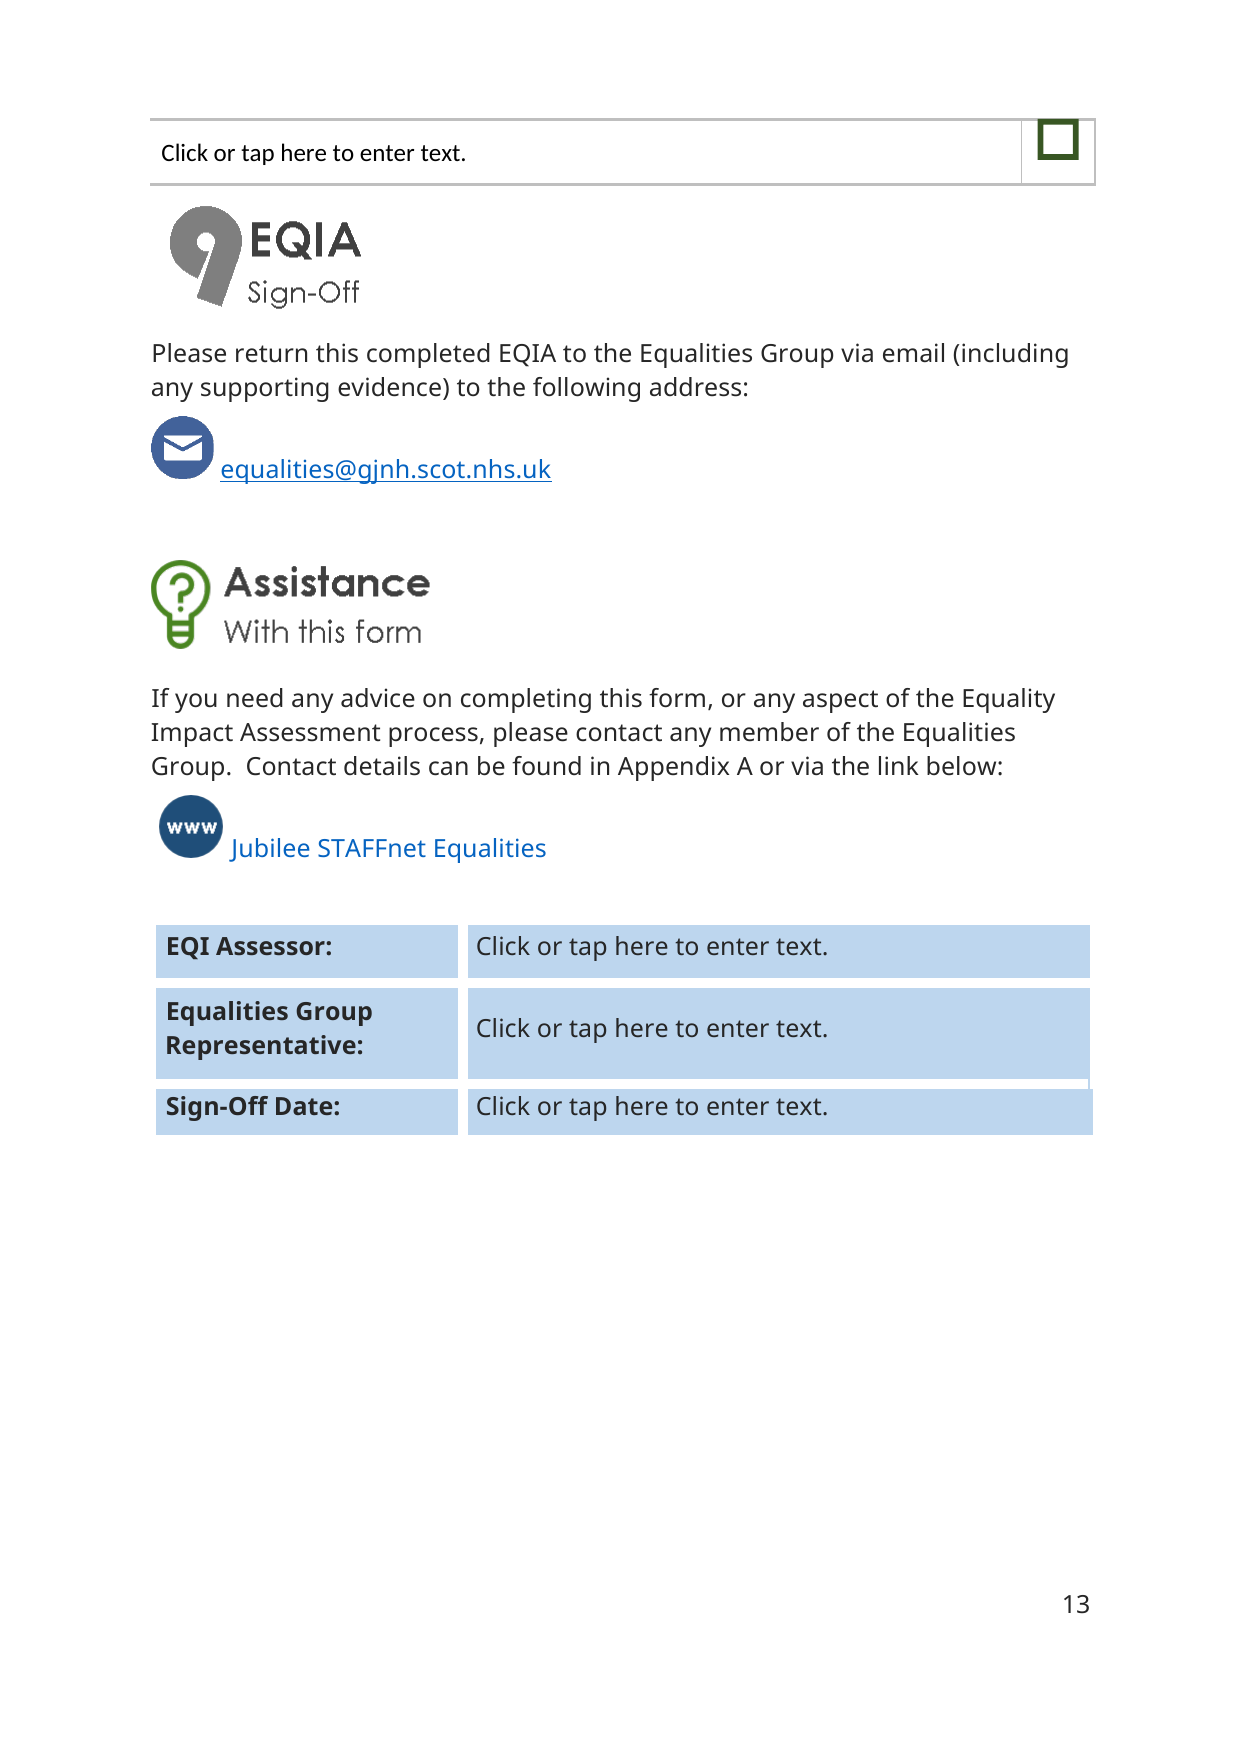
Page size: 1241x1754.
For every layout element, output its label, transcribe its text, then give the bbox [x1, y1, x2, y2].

picture [151, 545, 524, 669]
text Please return this completed EQIA to the Equalities Group via email (including any supporting evidence) to the following address: [151, 336, 1090, 404]
table_cell [468, 1079, 1093, 1135]
picture [151, 186, 405, 323]
text equalities@gjnh.scot.nhs.uk [151, 416, 1090, 486]
text If you need any advice on completing this form, or any aspect of the Equality Impact Assessment process, please contact any member of the Equalities Group. Contact details can be found in Appendix A or via the link below: [151, 681, 1090, 783]
picture [151, 416, 214, 479]
table_cell Equalities Group Representative: [156, 988, 458, 1079]
table_cell Sign-Off Date: [156, 1089, 458, 1135]
picture [151, 795, 232, 858]
table_header EQI Assessor: [156, 925, 458, 978]
text Jubilee STAFFnet Equalities [151, 796, 1090, 865]
